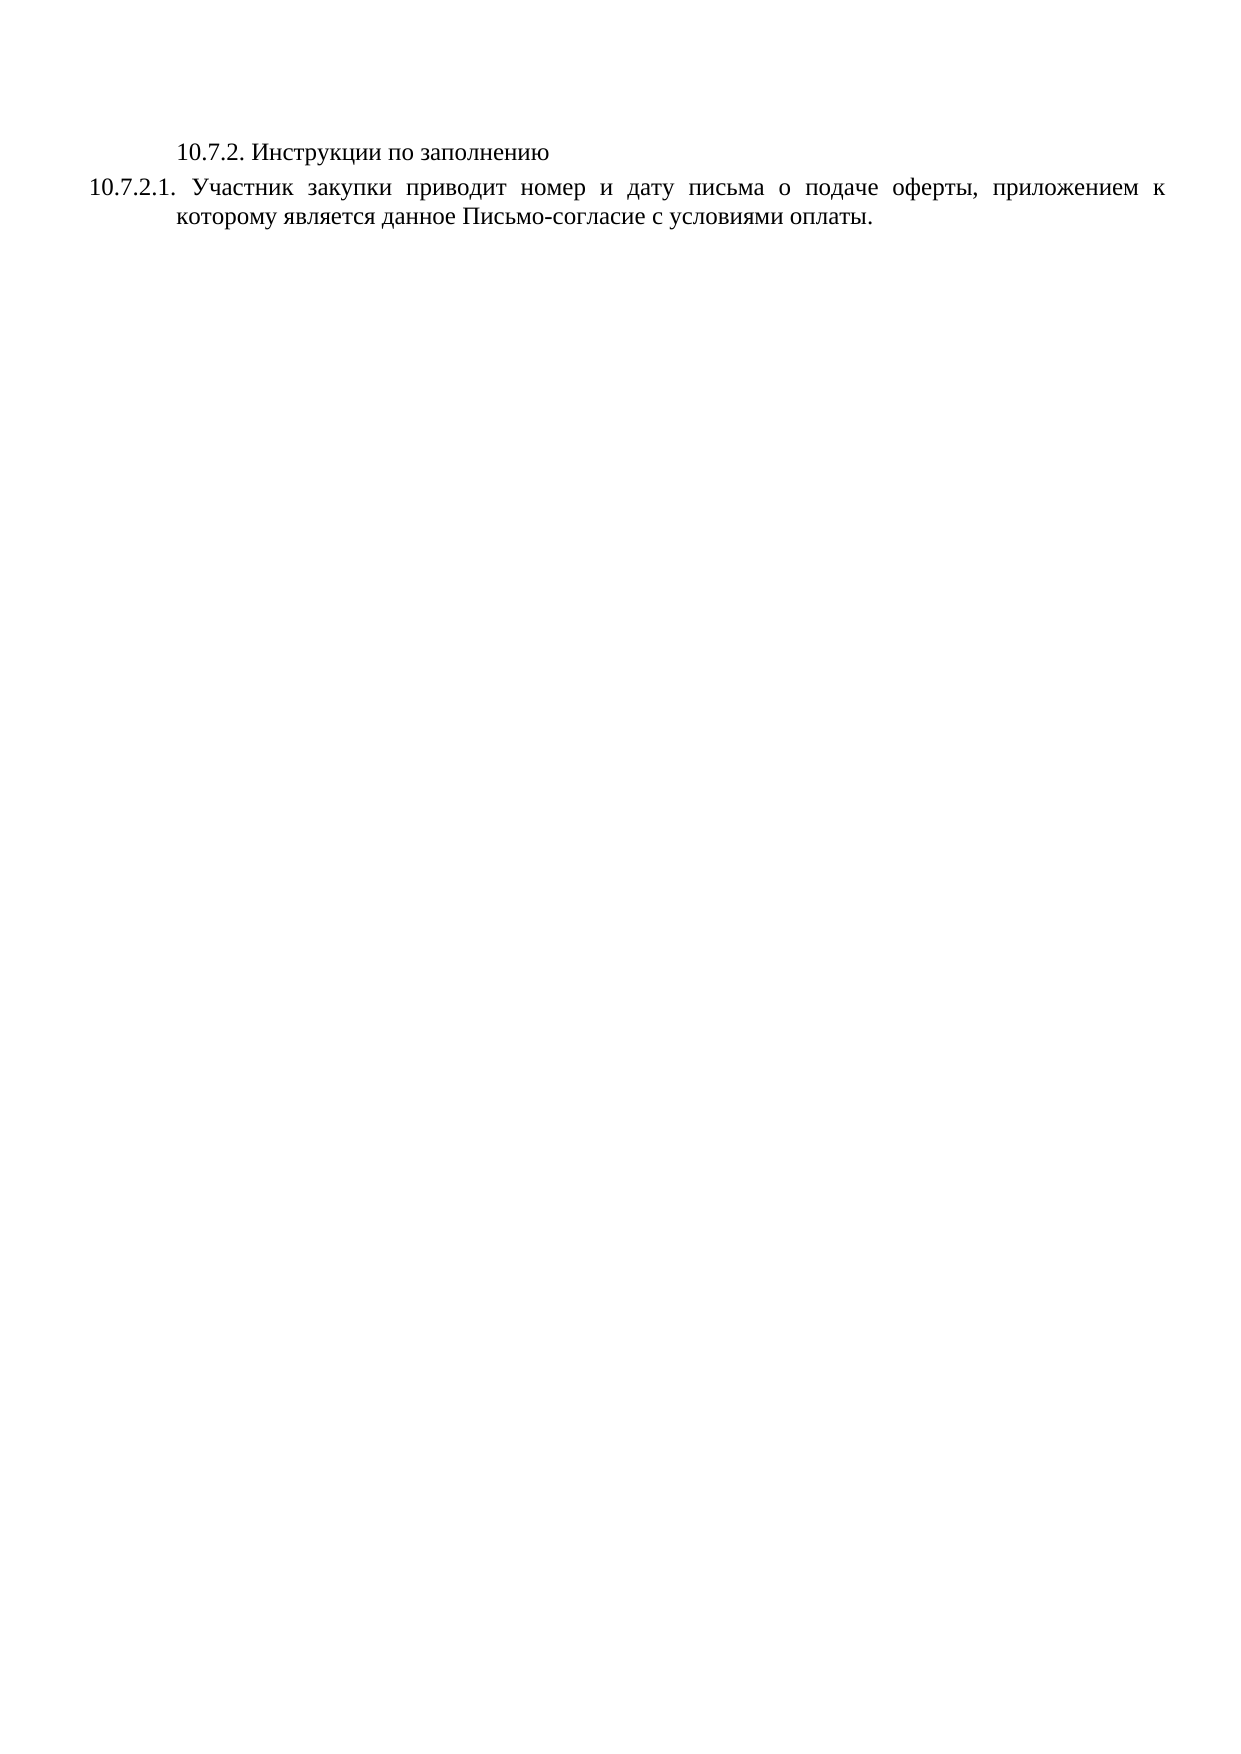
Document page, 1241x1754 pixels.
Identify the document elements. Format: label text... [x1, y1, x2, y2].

text 10.7.2. Инструкции по заполнению [176, 137, 1167, 166]
list Участник закупки приводит номер и дату письма о подаче оферты, приложением к которому является данное Письмо-согласие с условиями оплаты. [88, 172, 1167, 230]
